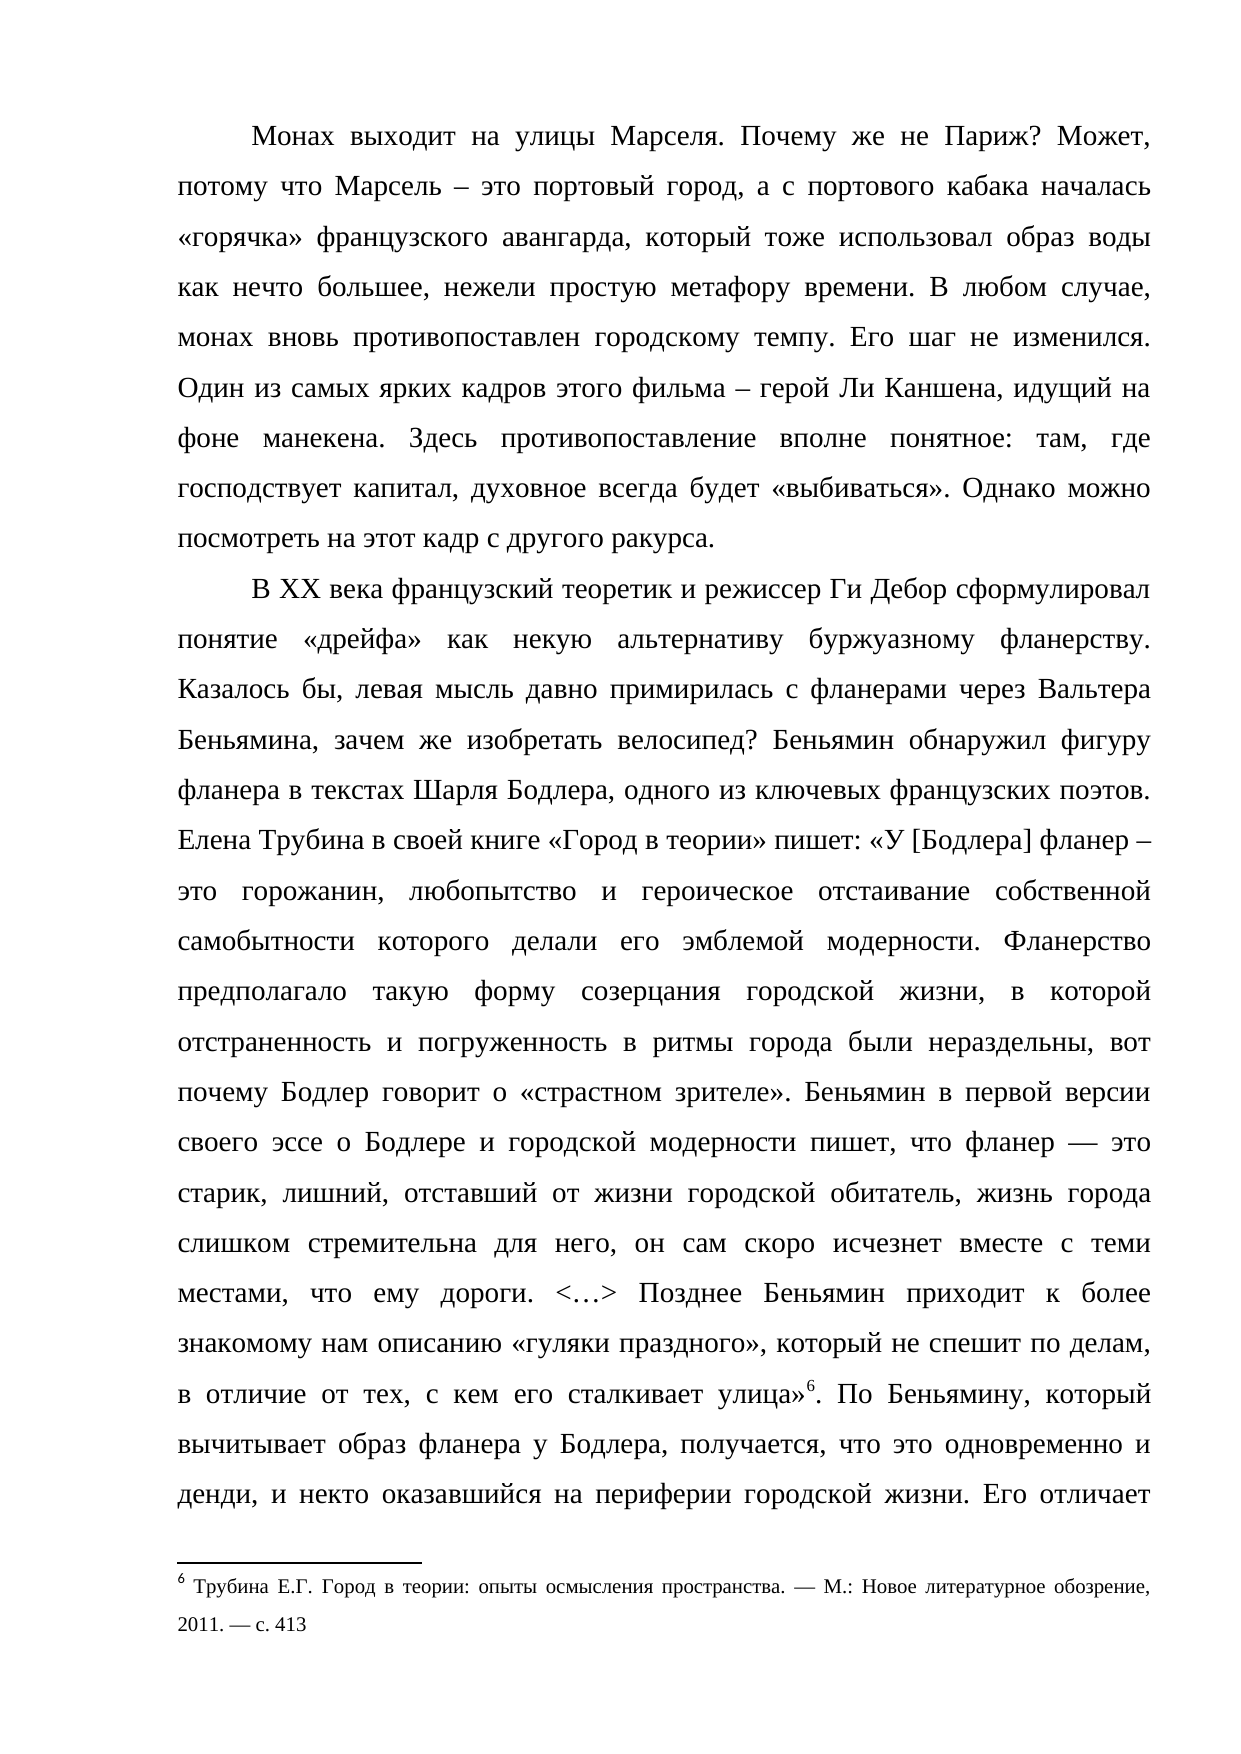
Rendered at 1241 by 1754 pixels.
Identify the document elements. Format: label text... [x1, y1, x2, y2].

text Монах выходит на улицы Марселя. Почему же не Париж? Может, потому что Марсель – это портовый город, а с портового кабака началась «горячка» французского авангарда, который тоже использовал образ воды как нечто большее, нежели простую метафору времени. В любом случае, монах вновь противопоставлен городскому темпу. Его шаг не изменился. Один из самых ярких кадров этого фильма – герой Ли Каншена, идущий на фоне манекена. Здесь противопоставление вполне понятное: там, где господствует капитал, духовное всегда будет «выбиваться». Однако можно посмотреть на этот кадр с другого ракурса. [177, 118, 1152, 554]
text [177, 571, 1152, 1510]
